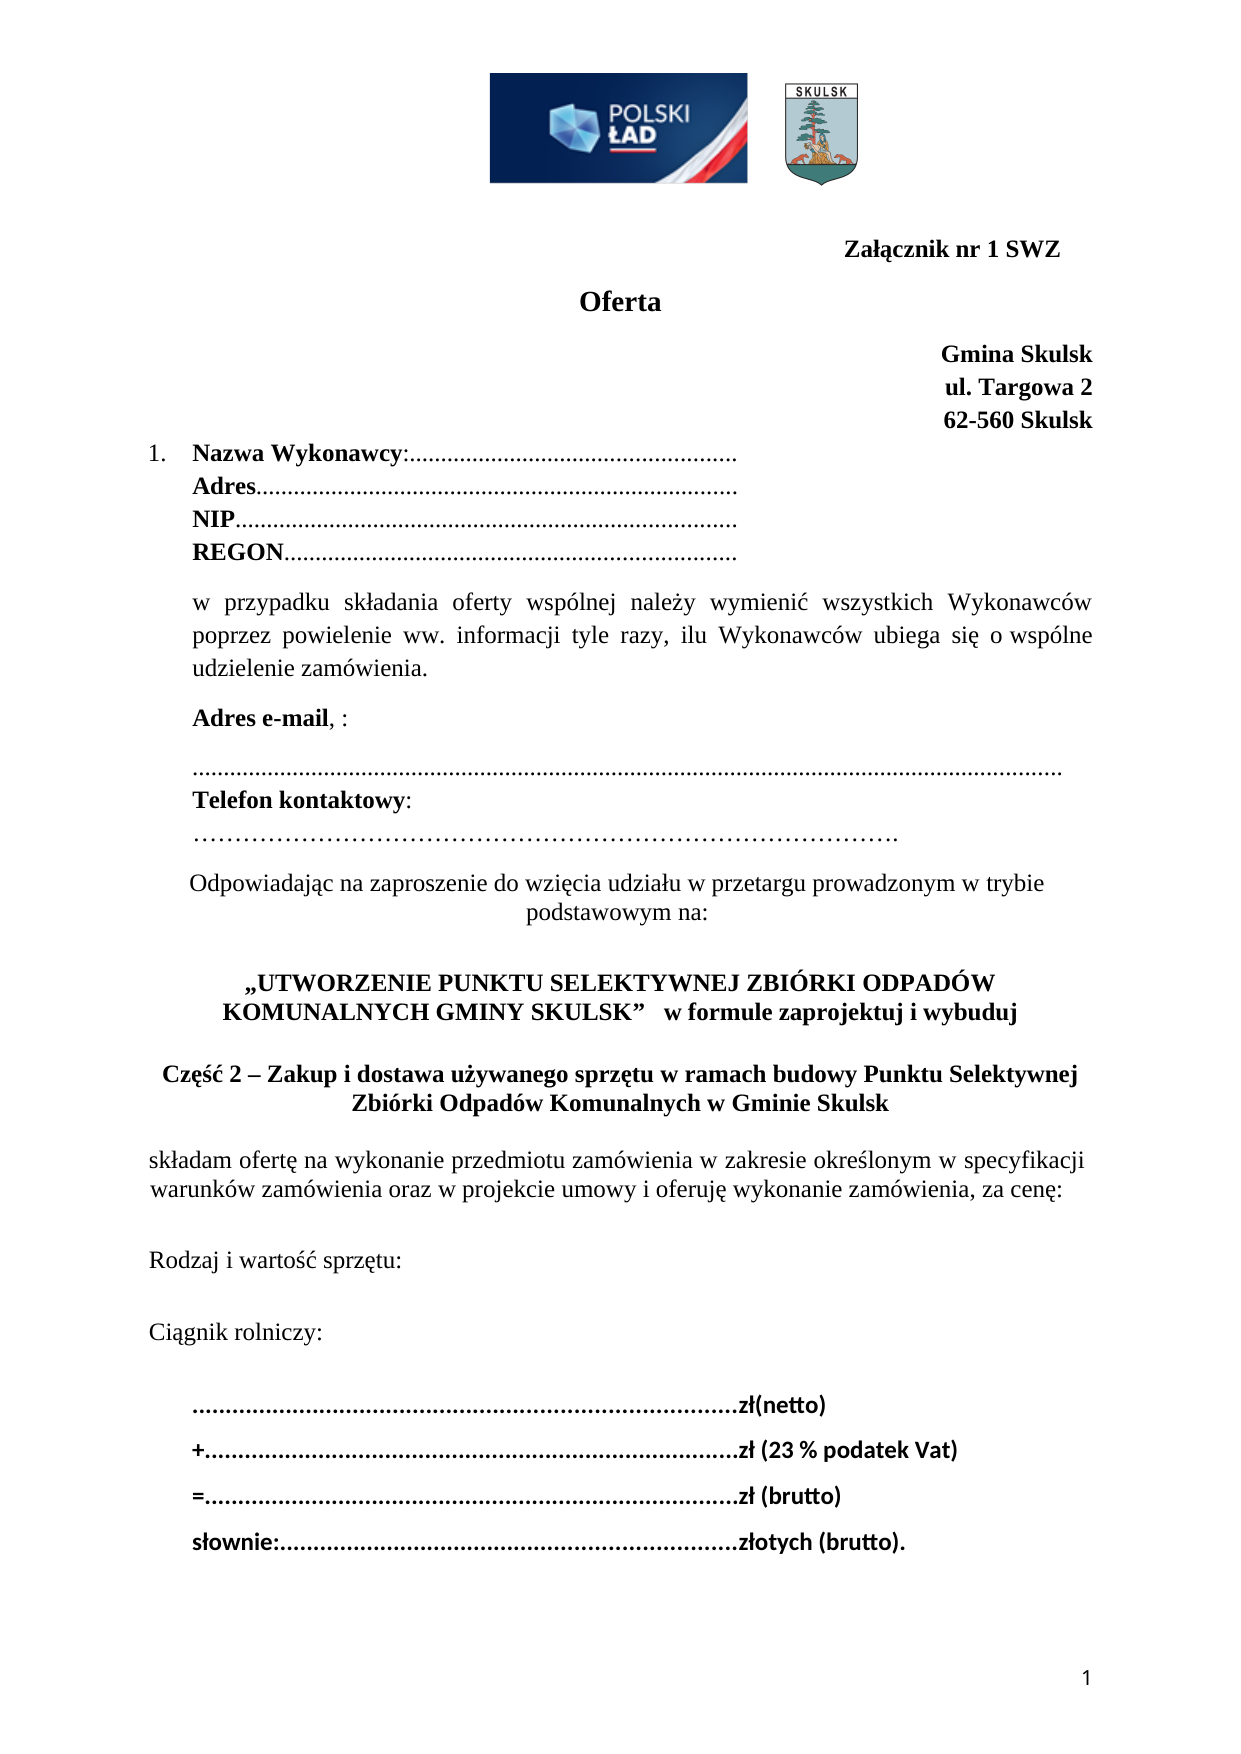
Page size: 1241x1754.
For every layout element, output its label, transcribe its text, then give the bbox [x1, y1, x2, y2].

text Ciągnik rolniczy: [149, 1317, 1084, 1346]
subtitle zł(netto) + zł (23 % podatek Vat) = zł (brutto) słownie: złotych (brutto). [192, 1389, 1093, 1556]
text składam ofertę na wykonanie przedmiotu zamówienia w zakresie określonym w specyfikacji warunków zamówienia oraz w projekcie umowy i oferuję wykonanie zamówienia, za cenę: [149, 1145, 1084, 1203]
subtitle Nazwa Wykonawcy: Adres NIP REGON [148, 438, 1093, 566]
text Rodzaj i wartość sprzętu: [149, 1246, 1084, 1274]
text Część 2 – Zakup i dostawa używanego sprzętu w ramach budowy Punktu Selektywnej Zbiórki Odpadów Komunalnych w Gminie Skulsk [148, 1059, 1093, 1117]
text „UTWORZENIE PUNKTU SELEKTYWNEJ ZBIÓRKI ODPADÓW KOMUNALNYCH GMINY SKULSK” w formule zaprojektuj i wybuduj [148, 968, 1093, 1026]
picture [489, 73, 751, 185]
text Gmina Skulsk ul. Targowa 2 62-560 Skulsk [148, 339, 1093, 434]
text Załącznik nr 1 SWZ [812, 234, 1093, 263]
text w przypadku składania oferty wspólnej należy wymienić wszystkich Wykonawców poprzez powielenie ww. informacji tyle razy, ilu Wykonawców ubiega się o wspólne udzielenie zamówienia. [192, 587, 1093, 682]
text Telefon kontaktowy:…………………………………………………………………………. [192, 752, 1093, 847]
subtitle Oferta [148, 284, 1093, 318]
text Adres e-mail, : [192, 703, 1093, 732]
text Odpowiadając na zaproszenie do wzięcia udziału w przetargu prowadzonym w trybie podstawowym na: [149, 868, 1084, 926]
picture [779, 75, 864, 195]
